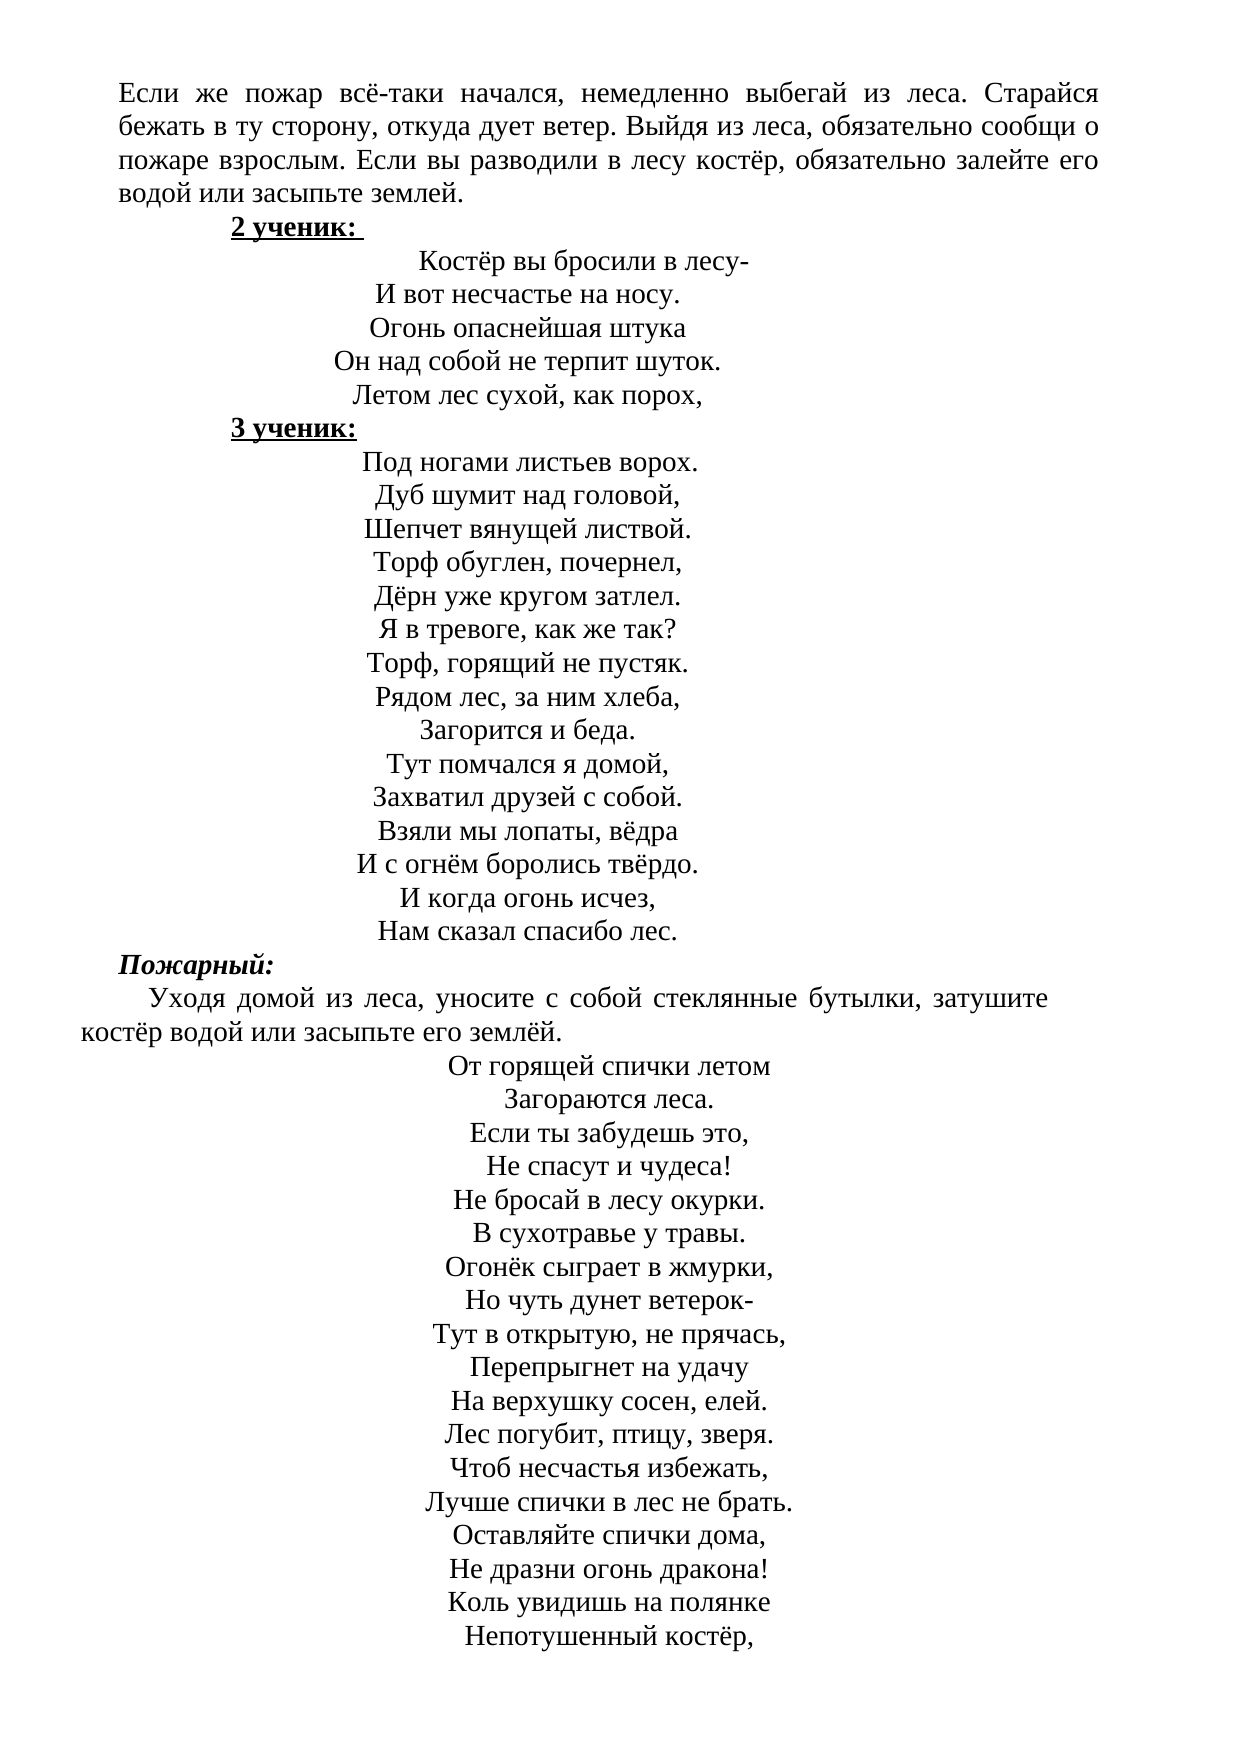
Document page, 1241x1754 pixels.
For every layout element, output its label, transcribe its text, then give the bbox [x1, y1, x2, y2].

text Под ногами листьев ворох. [362, 444, 1049, 477]
text Коль увидишь на полянке [118, 1584, 1100, 1618]
text Костёр вы бросили в лесу- [118, 243, 1049, 276]
text И с огнём боролись твёрдо. [6, 846, 1049, 880]
text Торф обуглен, почернел, [6, 544, 1049, 578]
text Я в тревоге, как же так? [6, 612, 1049, 645]
text Тут помчался я домой, [6, 746, 1049, 779]
text И вот несчастье на носу. [6, 276, 1049, 310]
text И когда огонь исчез, [6, 880, 1049, 913]
text Лучше спички в лес не брать. [118, 1484, 1100, 1517]
text На верхушку сосен, елей. [118, 1383, 1100, 1417]
text Но чуть дунет ветерок- [118, 1282, 1100, 1316]
text Оставляйте спички дома, [118, 1517, 1100, 1551]
text Захватил друзей с собой. [6, 779, 1049, 813]
text Непотушенный костёр, [118, 1618, 1100, 1651]
text Летом лес сухой, как порох, [6, 377, 1049, 410]
text 3 ученик: [43, 410, 1049, 444]
text Огонь опаснейшая штука [6, 310, 1049, 343]
text Торф, горящий не пустяк. [6, 645, 1049, 679]
text Не спасут и чудеса! [118, 1148, 1100, 1182]
text Тут в открытую, не прячась, [118, 1316, 1100, 1349]
text Рядом лес, за ним хлеба, [6, 679, 1049, 712]
text Не бросай в лесу окурки. [118, 1182, 1100, 1215]
text Огонёк сыграет в жмурки, [118, 1249, 1100, 1282]
text 2 ученик: [156, 209, 1049, 243]
text Дёрн уже кругом затлел. [6, 578, 1049, 612]
text Если ты забудешь это, [118, 1115, 1100, 1148]
text Чтоб несчастья избежать, [118, 1450, 1100, 1484]
text Если же пожар всё-таки начался, немедленно выбегай из леса. Старайся бежать в ту сторону, откуда дует ветер. Выйдя из леса, обязательно сообщи о пожаре взрослым. Если вы разводили в лесу костёр, обязательно залейте его водой или засыпьте землей. [118, 75, 1100, 209]
text Перепрыгнет на удачу [118, 1349, 1100, 1383]
text Нам сказал спасибо лес. [6, 913, 1049, 947]
text Он над собой не терпит шуток. [6, 343, 1049, 377]
text Не дразни огонь дракона! [118, 1551, 1100, 1584]
text Дуб шумит над головой, [6, 477, 1049, 511]
text Шепчет вянущей листвой. [6, 511, 1049, 544]
text Лес погубит, птицу, зверя. [118, 1417, 1100, 1450]
text Пожарный: [118, 947, 1100, 981]
text От горящей спички летом [118, 1048, 1100, 1081]
text Взяли мы лопаты, вёдра [6, 813, 1049, 846]
text В сухотравье у травы. [118, 1215, 1100, 1249]
text Загорится и беда. [6, 712, 1049, 746]
text Загораются леса. [118, 1081, 1100, 1115]
text Уходя домой из леса, уносите с собой стеклянные бутылки, затушите костёр водой или засыпьте его землёй. [81, 981, 1049, 1048]
